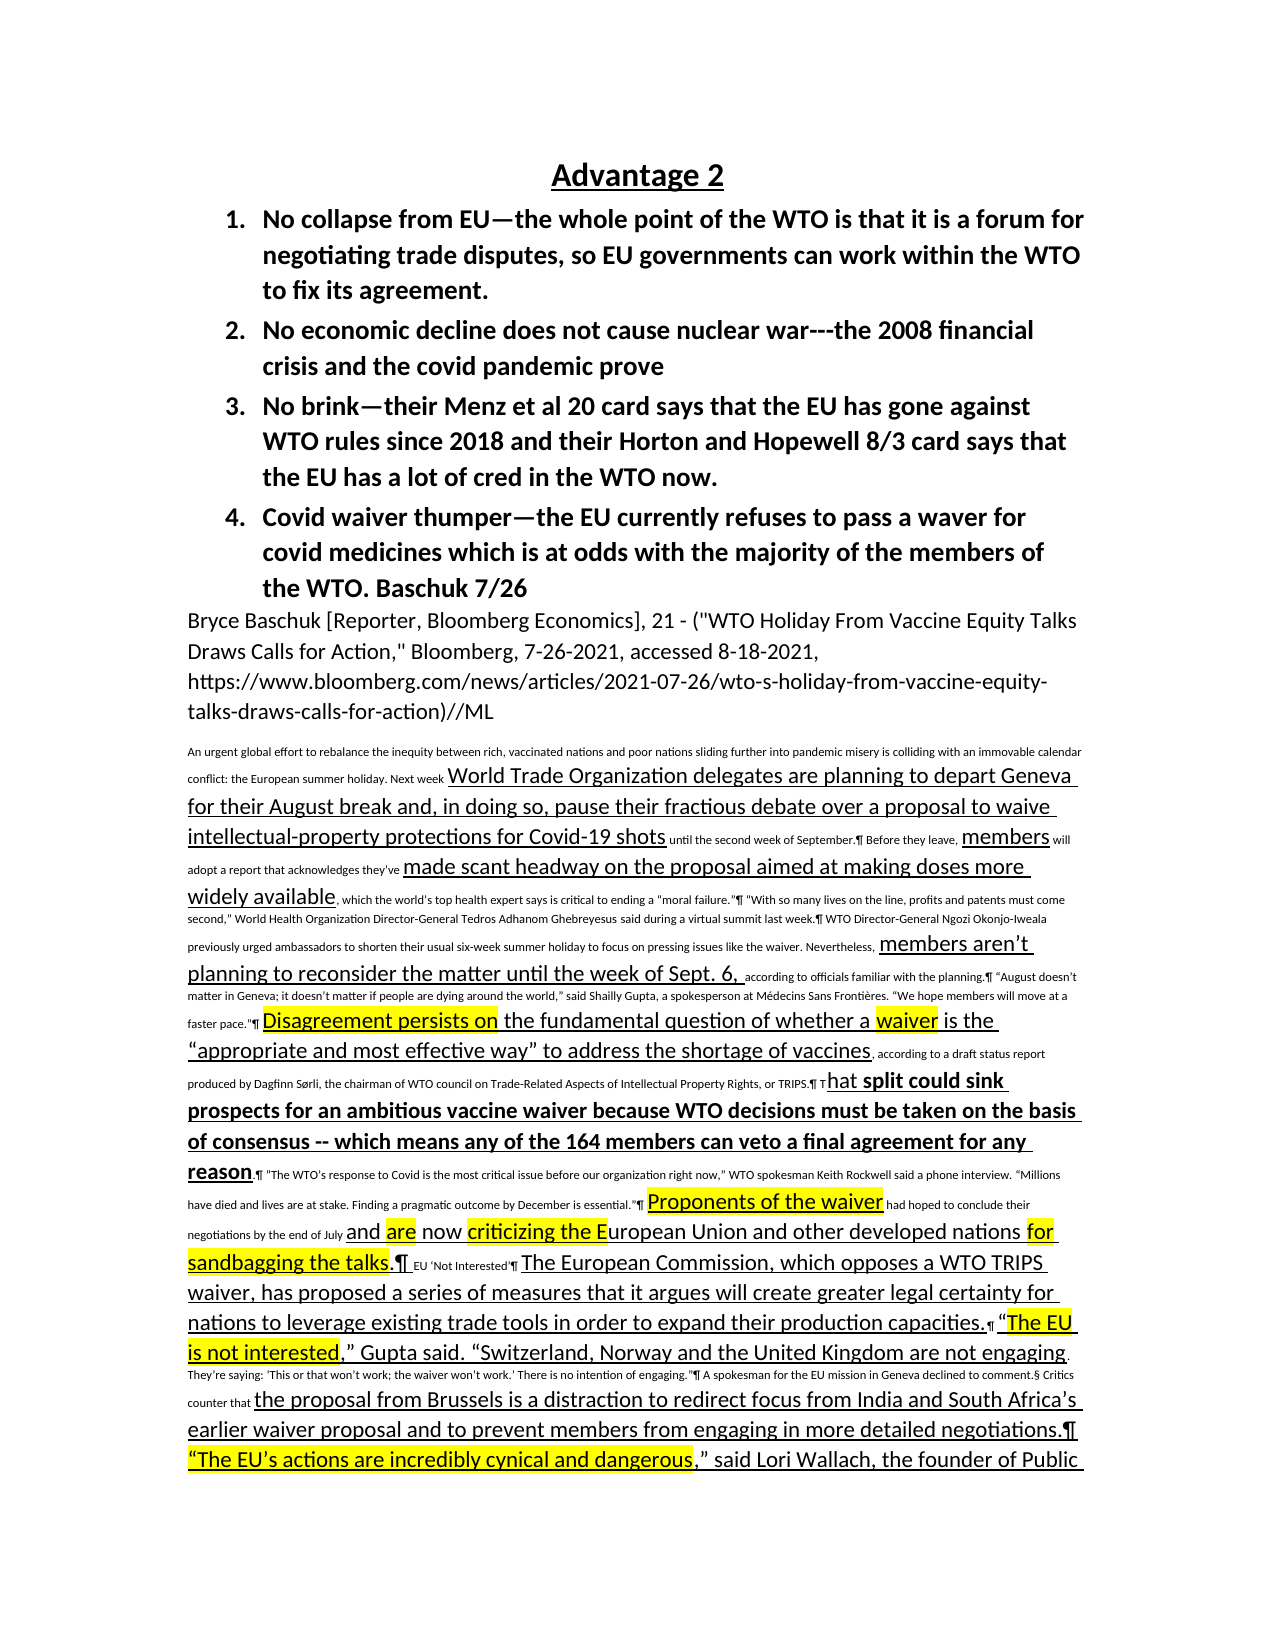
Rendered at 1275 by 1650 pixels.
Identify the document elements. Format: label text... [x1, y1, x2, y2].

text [187, 744, 1087, 1473]
subtitle No collapse from EU—the whole point of the WTO is that it is a forum for negotiating trade disputes, so EU governments can work within the WTO to fix its agreement. [225, 202, 1087, 307]
subtitle No economic decline does not cause nuclear war---the 2008 financial crisis and the covid pandemic prove [225, 313, 1087, 382]
text Bryce Baschuk [Reporter, Bloomberg Economics], 21 - ("WTO Holiday From Vaccine Equity Talks Draws Calls for Action," Bloomberg, 7-26-2021, accessed 8-18-2021, https://www.bloomberg.com/news/articles/2021-07-26/wto-s-holiday-from-vaccine-equity-talks-draws-calls-for-action)//ML [187, 607, 1087, 725]
subtitle Advantage 2 [187, 154, 1087, 195]
subtitle Covid waiver thumper—the EU currently refuses to pass a waver for covid medicines which is at odds with the majority of the members of the WTO. Baschuk 7/26 [225, 500, 1087, 604]
subtitle No brink—their Menz et al 20 card says that the EU has gone against WTO rules since 2018 and their Horton and Hopewell 8/3 card says that the EU has a lot of cred in the WTO now. [225, 389, 1087, 493]
